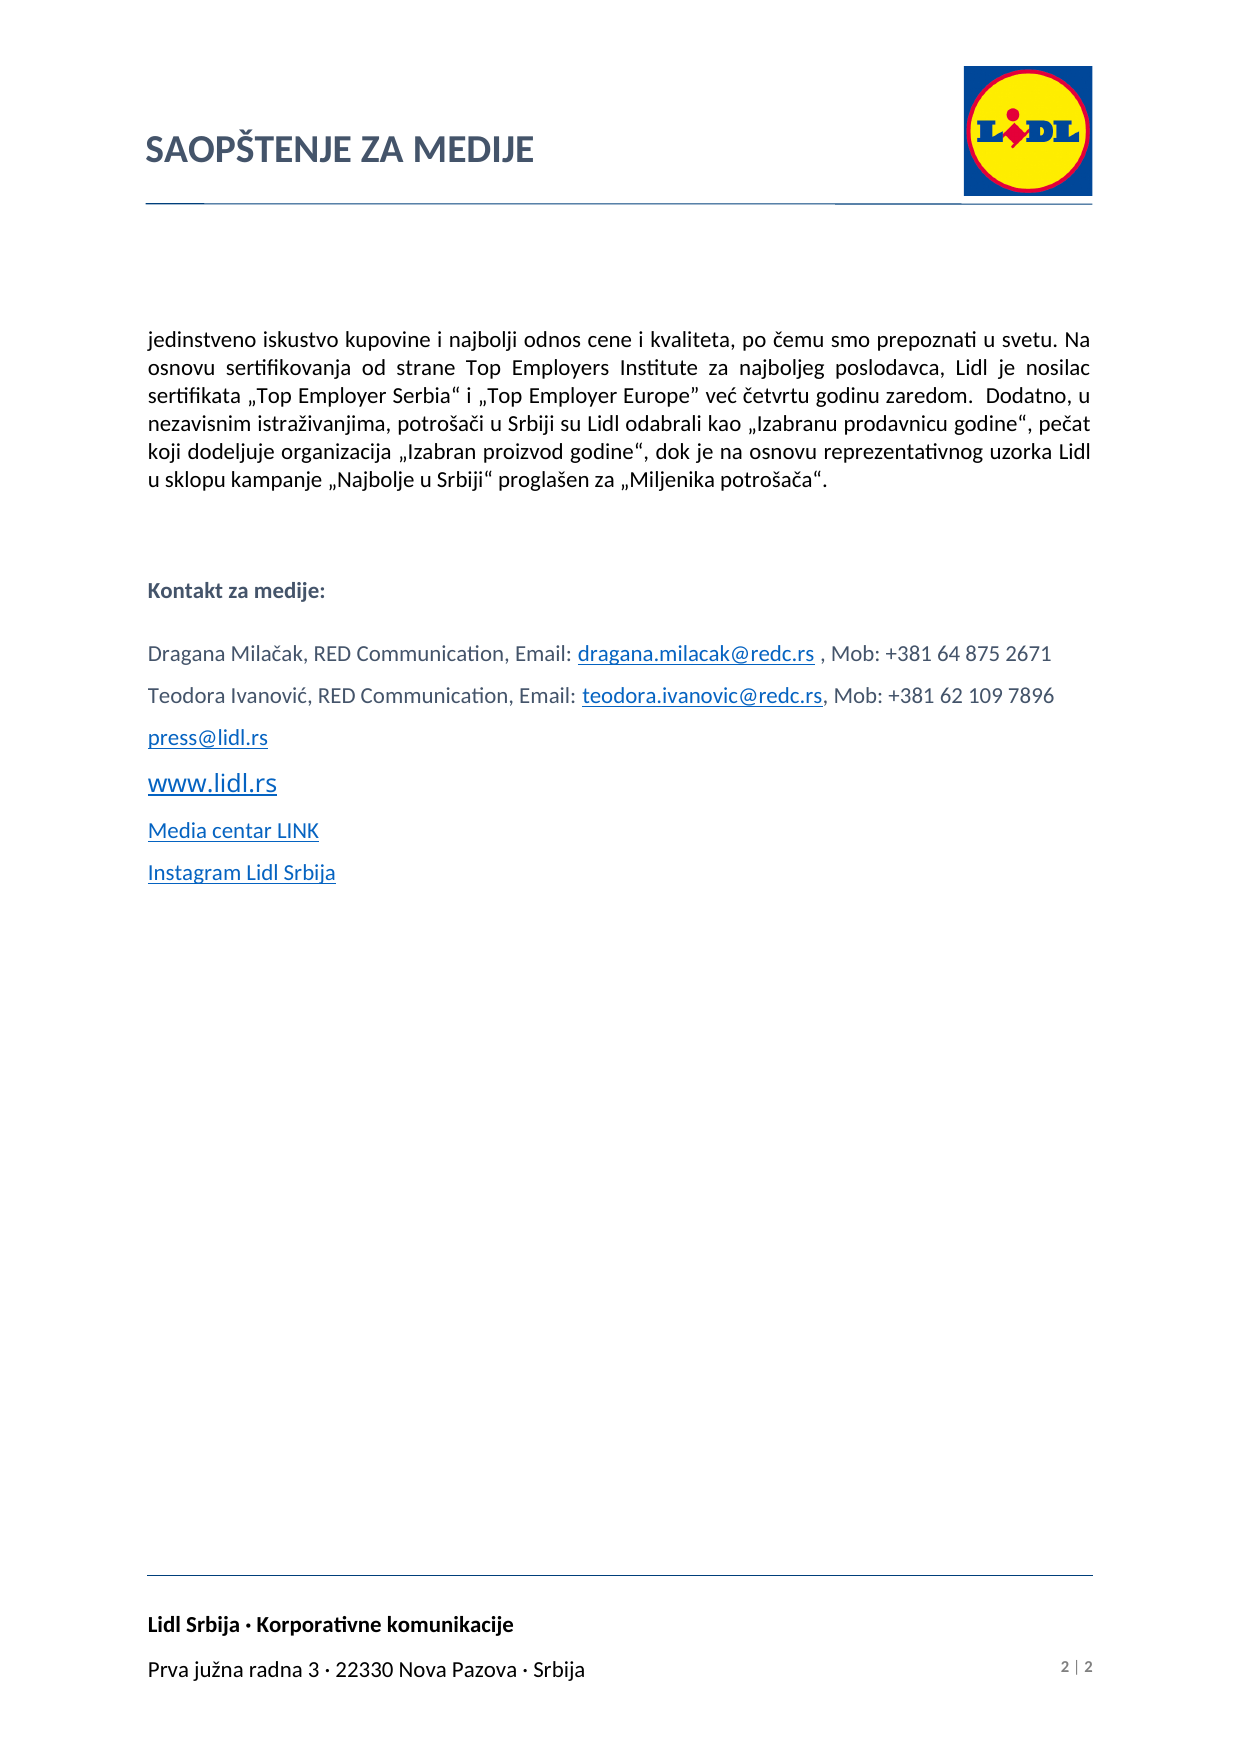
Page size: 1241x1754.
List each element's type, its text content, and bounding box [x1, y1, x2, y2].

text Dragana Milačak, RED Communication, Email: dragana.milacak@redc.rs , Mob: +381 64 875 2671 [148, 639, 1092, 667]
text Kontakt za medije: [148, 577, 1092, 605]
text Media centar LINK [148, 816, 1092, 844]
picture [963, 66, 1093, 196]
text press@lidl.rs [148, 723, 1092, 751]
text Teodora Ivanović, RED Communication, Email: teodora.ivanovic@redc.rs, Mob: +381 62 109 7896 [148, 681, 1092, 709]
text Instagram Lidl Srbija [148, 858, 1092, 886]
text www.lidl.rs [148, 765, 1092, 799]
